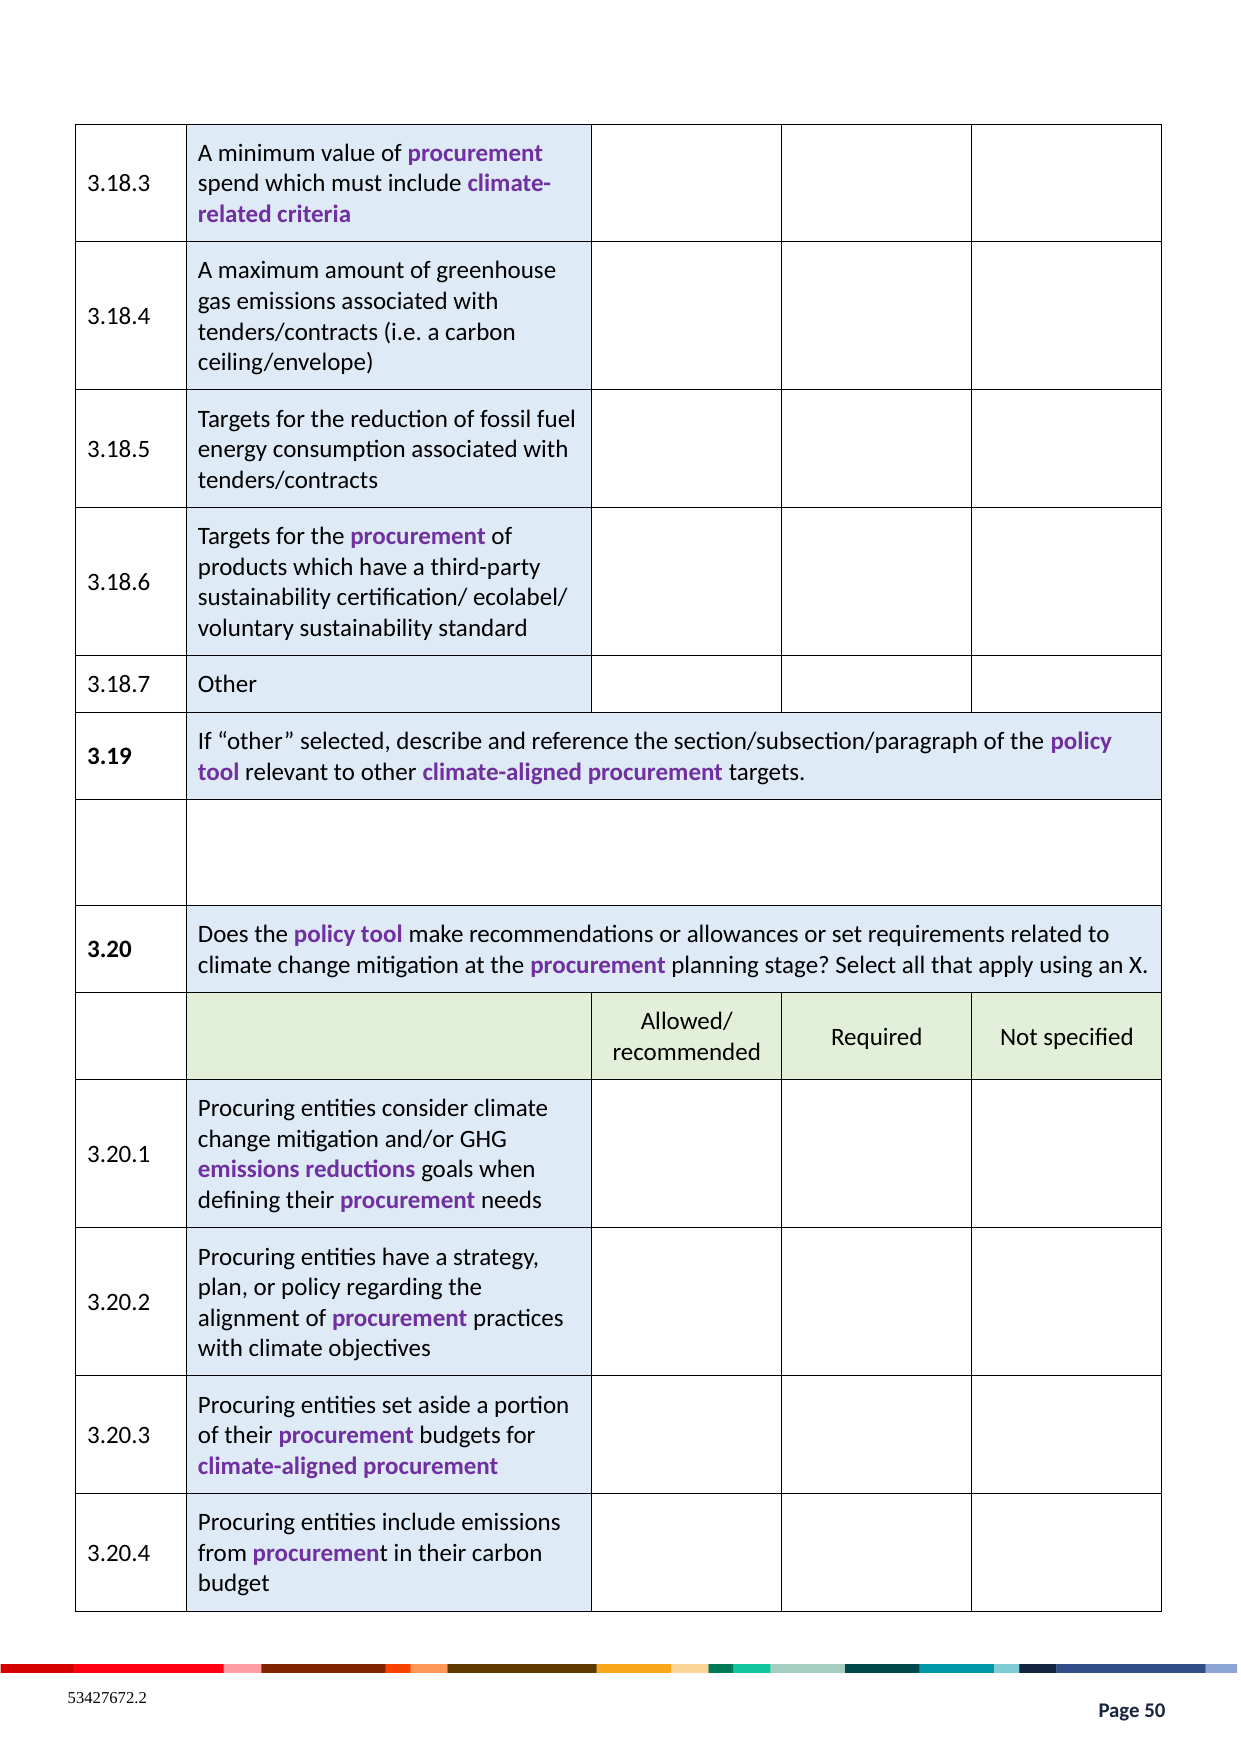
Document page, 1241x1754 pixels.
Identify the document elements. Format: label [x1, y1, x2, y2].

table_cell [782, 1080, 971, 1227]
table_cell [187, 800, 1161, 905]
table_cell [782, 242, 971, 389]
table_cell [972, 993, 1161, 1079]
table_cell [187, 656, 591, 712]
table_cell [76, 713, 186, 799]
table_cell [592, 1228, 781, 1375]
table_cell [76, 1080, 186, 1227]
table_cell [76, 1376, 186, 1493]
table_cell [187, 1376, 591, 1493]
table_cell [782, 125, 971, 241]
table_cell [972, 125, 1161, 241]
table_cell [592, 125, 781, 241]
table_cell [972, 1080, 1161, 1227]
picture [0, 1664, 1236, 1673]
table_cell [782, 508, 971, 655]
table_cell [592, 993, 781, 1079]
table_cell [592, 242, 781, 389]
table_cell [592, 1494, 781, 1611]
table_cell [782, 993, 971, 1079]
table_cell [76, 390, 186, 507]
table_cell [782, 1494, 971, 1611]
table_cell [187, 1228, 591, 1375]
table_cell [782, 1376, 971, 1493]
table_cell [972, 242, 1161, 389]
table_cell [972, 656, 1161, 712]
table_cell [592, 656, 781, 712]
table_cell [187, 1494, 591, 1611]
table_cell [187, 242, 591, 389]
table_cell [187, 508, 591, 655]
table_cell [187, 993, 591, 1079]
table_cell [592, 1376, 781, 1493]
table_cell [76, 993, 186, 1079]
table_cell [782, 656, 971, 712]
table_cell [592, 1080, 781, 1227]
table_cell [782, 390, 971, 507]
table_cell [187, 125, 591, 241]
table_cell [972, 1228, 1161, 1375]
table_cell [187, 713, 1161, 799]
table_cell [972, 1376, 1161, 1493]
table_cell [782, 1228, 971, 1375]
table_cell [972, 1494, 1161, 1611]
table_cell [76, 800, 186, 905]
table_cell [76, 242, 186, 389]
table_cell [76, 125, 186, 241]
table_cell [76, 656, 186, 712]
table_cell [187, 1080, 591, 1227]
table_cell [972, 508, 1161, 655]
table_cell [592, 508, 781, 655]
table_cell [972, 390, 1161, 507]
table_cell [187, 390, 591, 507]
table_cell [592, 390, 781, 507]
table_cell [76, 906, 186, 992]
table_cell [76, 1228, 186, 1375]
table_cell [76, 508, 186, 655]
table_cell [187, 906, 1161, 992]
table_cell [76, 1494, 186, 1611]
